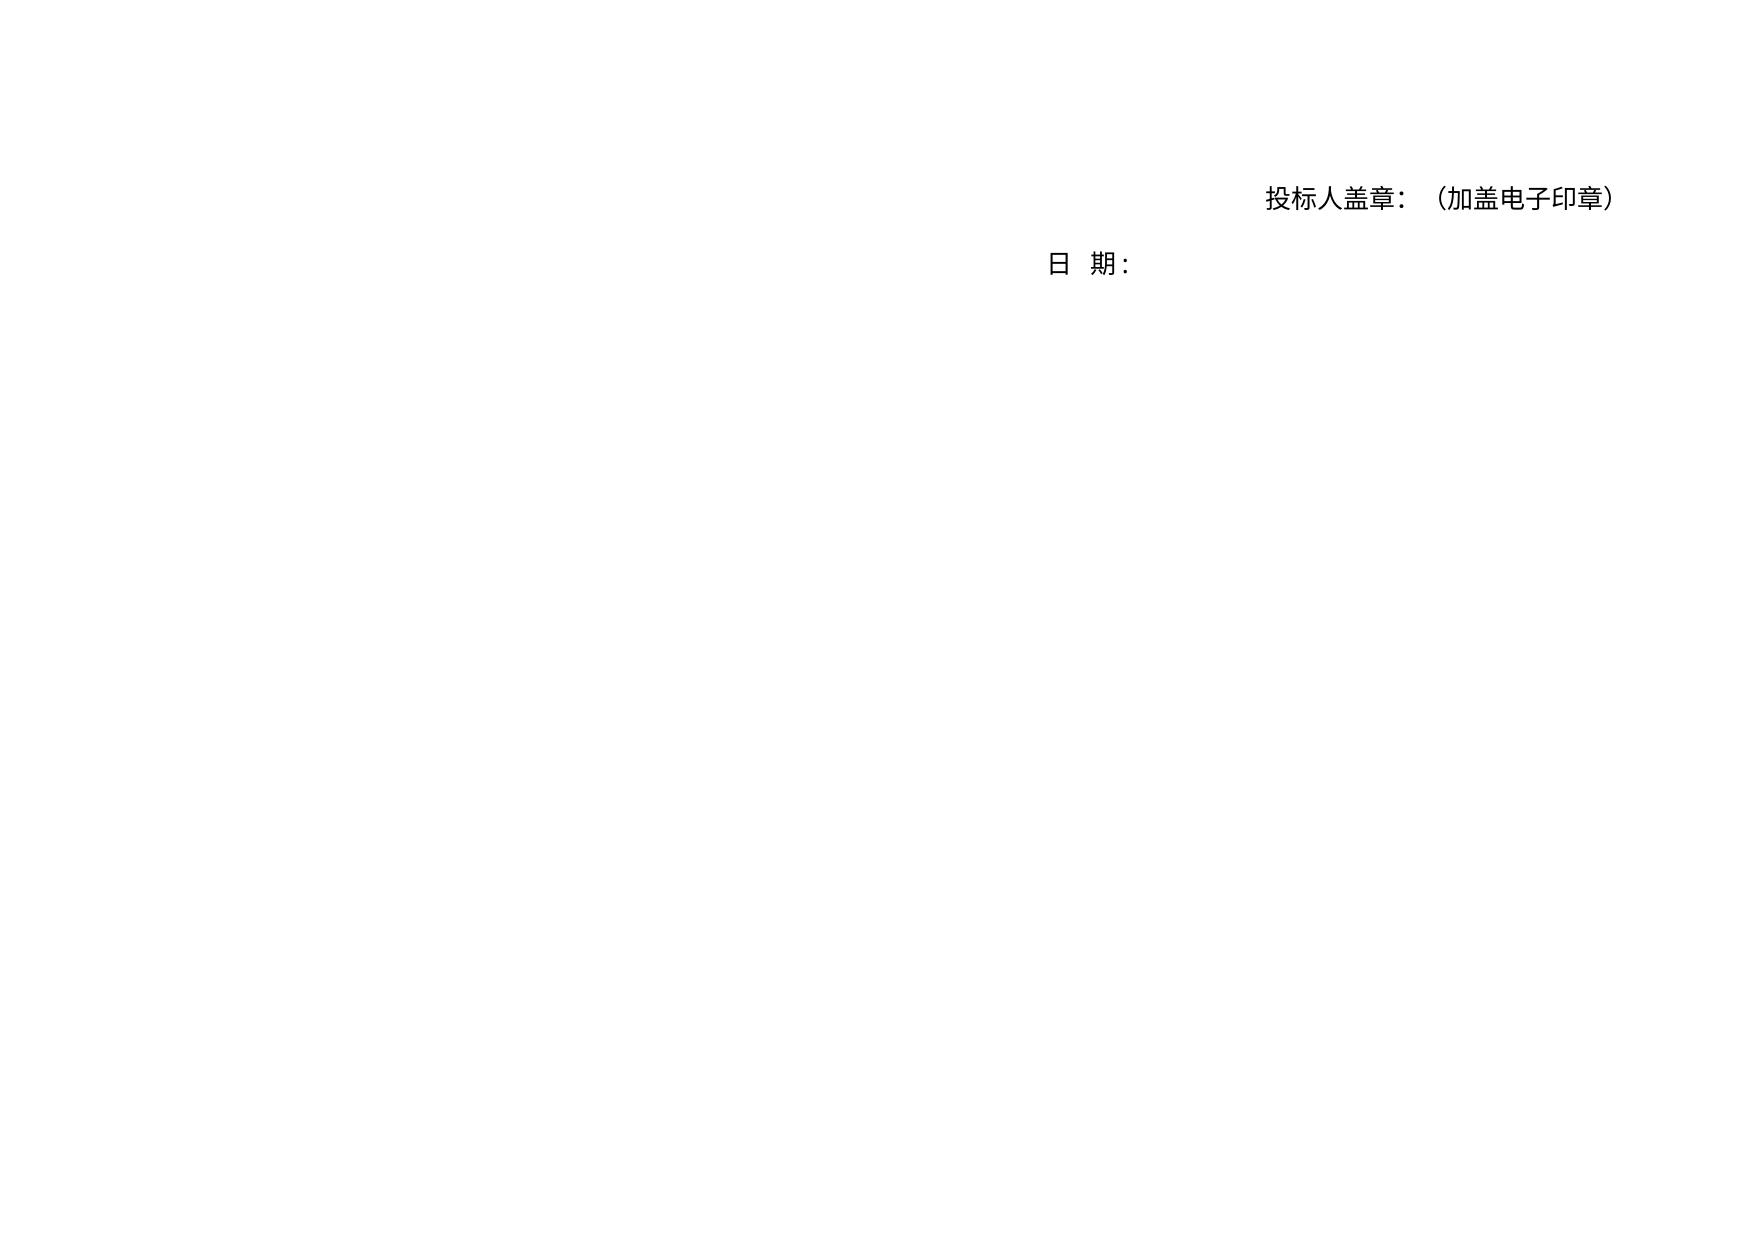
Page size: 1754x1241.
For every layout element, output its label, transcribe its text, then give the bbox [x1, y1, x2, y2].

text 投标人盖章：（加盖电子印章） [112, 165, 1630, 230]
text 日 期: [112, 230, 1621, 295]
